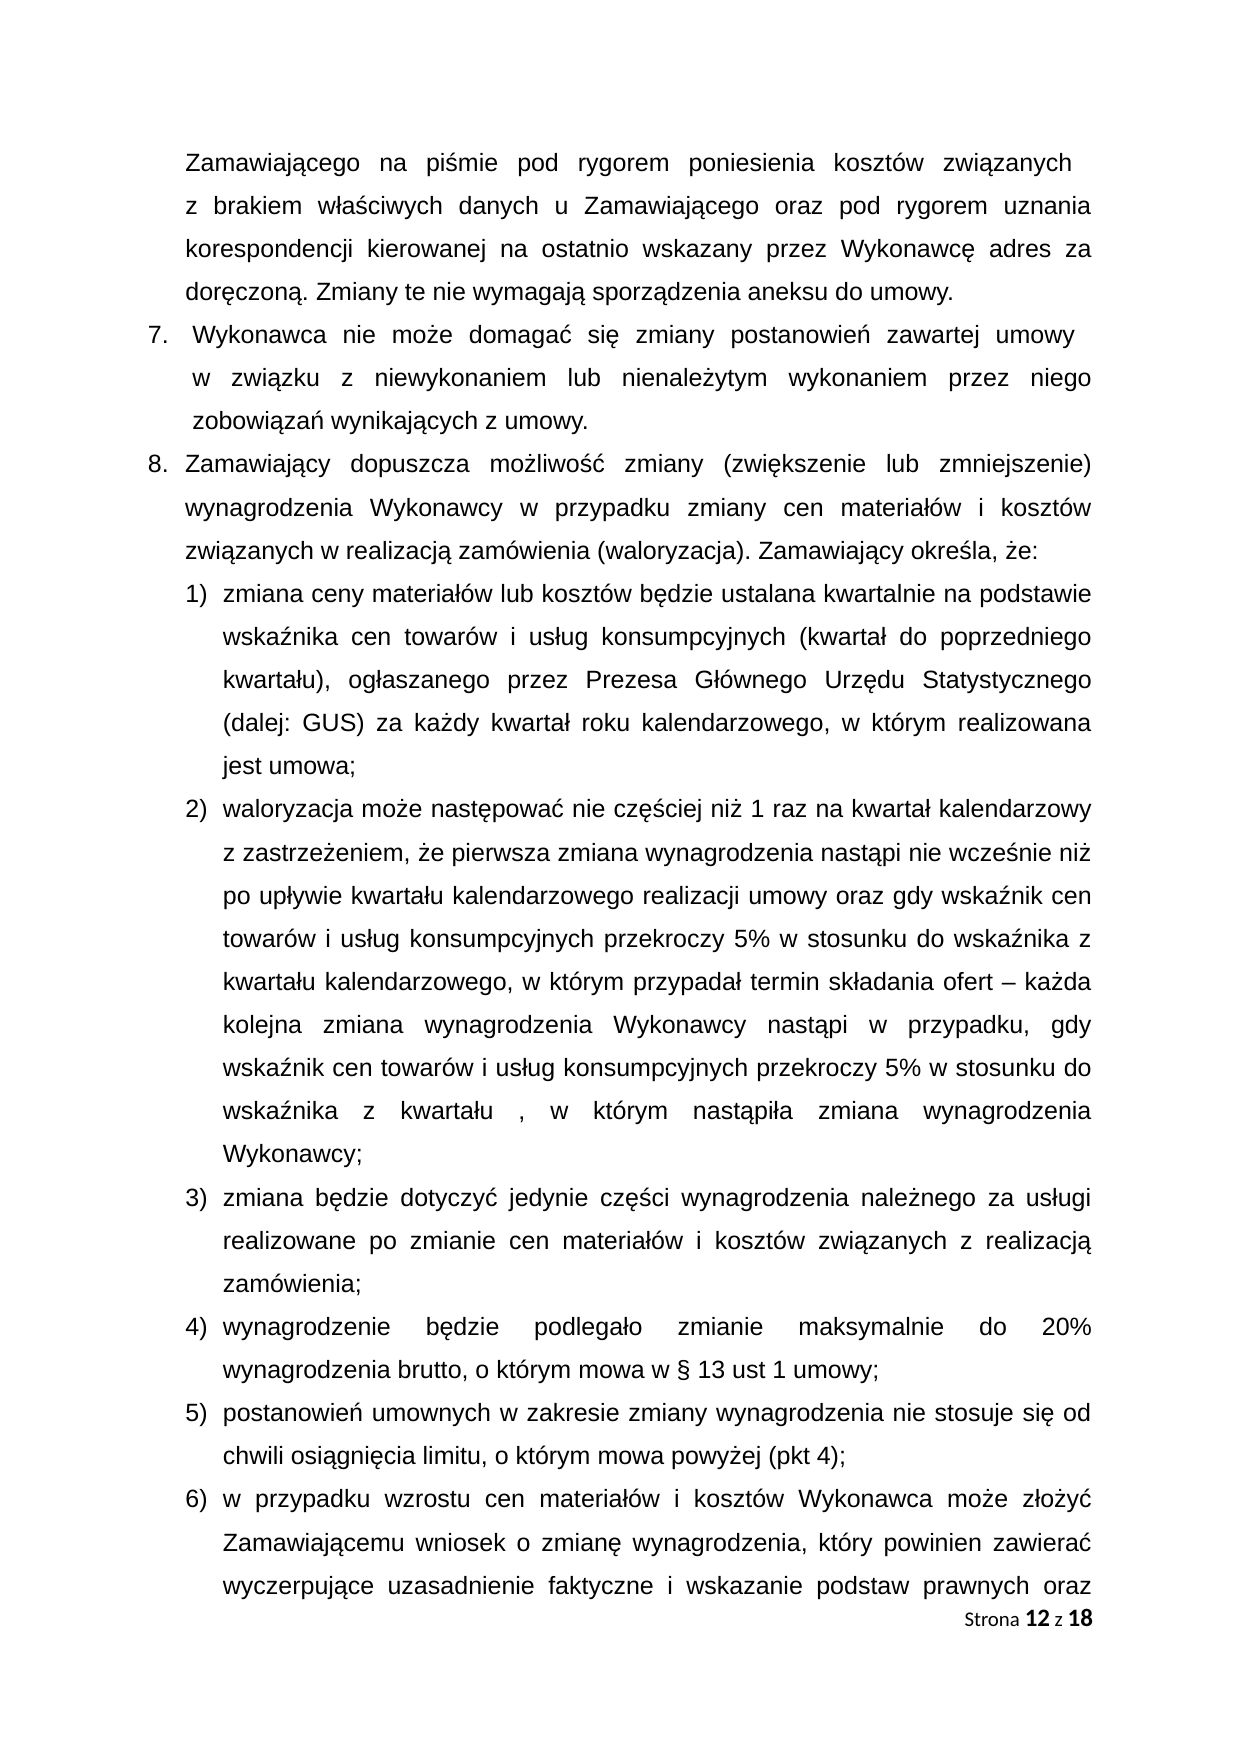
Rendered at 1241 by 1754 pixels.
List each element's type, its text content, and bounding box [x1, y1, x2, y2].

list zmiana będzie dotyczyć jedynie części wynagrodzenia należnego za usługi realizowane po zmianie cen materiałów i kosztów związanych z realizacją zamówienia; [185, 1183, 1093, 1298]
list Zamawiający dopuszcza możliwość zmiany (zwiększenie lub zmniejszenie) wynagrodzenia Wykonawcy w przypadku zmiany cen materiałów i kosztów związanych w realizacją zamówienia (waloryzacja). Zamawiający określa, że: [148, 449, 1093, 564]
list wynagrodzenie będzie podlegało zmianie maksymalnie do 20% wynagrodzenia brutto, o którym mowa w § 13 ust 1 umowy; [185, 1312, 1093, 1384]
list postanowień umownych w zakresie zmiany wynagrodzenia nie stosuje się od chwili osiągnięcia limitu, o którym mowa powyżej (pkt 4); [185, 1398, 1093, 1470]
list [185, 1484, 1093, 1599]
list waloryzacja może następować nie częściej niż 1 raz na kwartał kalendarzowy z zastrzeżeniem, że pierwsza zmiana wynagrodzenia nastąpi nie wcześnie niż po upływie kwartału kalendarzowego realizacji umowy oraz gdy wskaźnik cen towarów i usług konsumpcyjnych przekroczy 5% w stosunku do wskaźnika z kwartału kalendarzowego, w którym przypadał termin składania ofert – każda kolejna zmiana wynagrodzenia Wykonawcy nastąpi w przypadku, gdy wskaźnik cen towarów i usług konsumpcyjnych przekroczy 5% w stosunku do wskaźnika z kwartału , w którym nastąpiła zmiana wynagrodzenia Wykonawcy; [185, 794, 1093, 1168]
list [148, 148, 1093, 306]
list zmiana ceny materiałów lub kosztów będzie ustalana kwartalnie na podstawie wskaźnika cen towarów i usług konsumpcyjnych (kwartał do poprzedniego kwartału), ogłaszanego przez Prezesa Głównego Urzędu Statystycznego (dalej: GUS) za każdy kwartał roku kalendarzowego, w którym realizowana jest umowa; [185, 579, 1093, 780]
list Wykonawca nie może domagać się zmiany postanowień zawartej umowy w związku z niewykonaniem lub nienależytym wykonaniem przez niego zobowiązań wynikających z umowy. [148, 320, 1093, 435]
